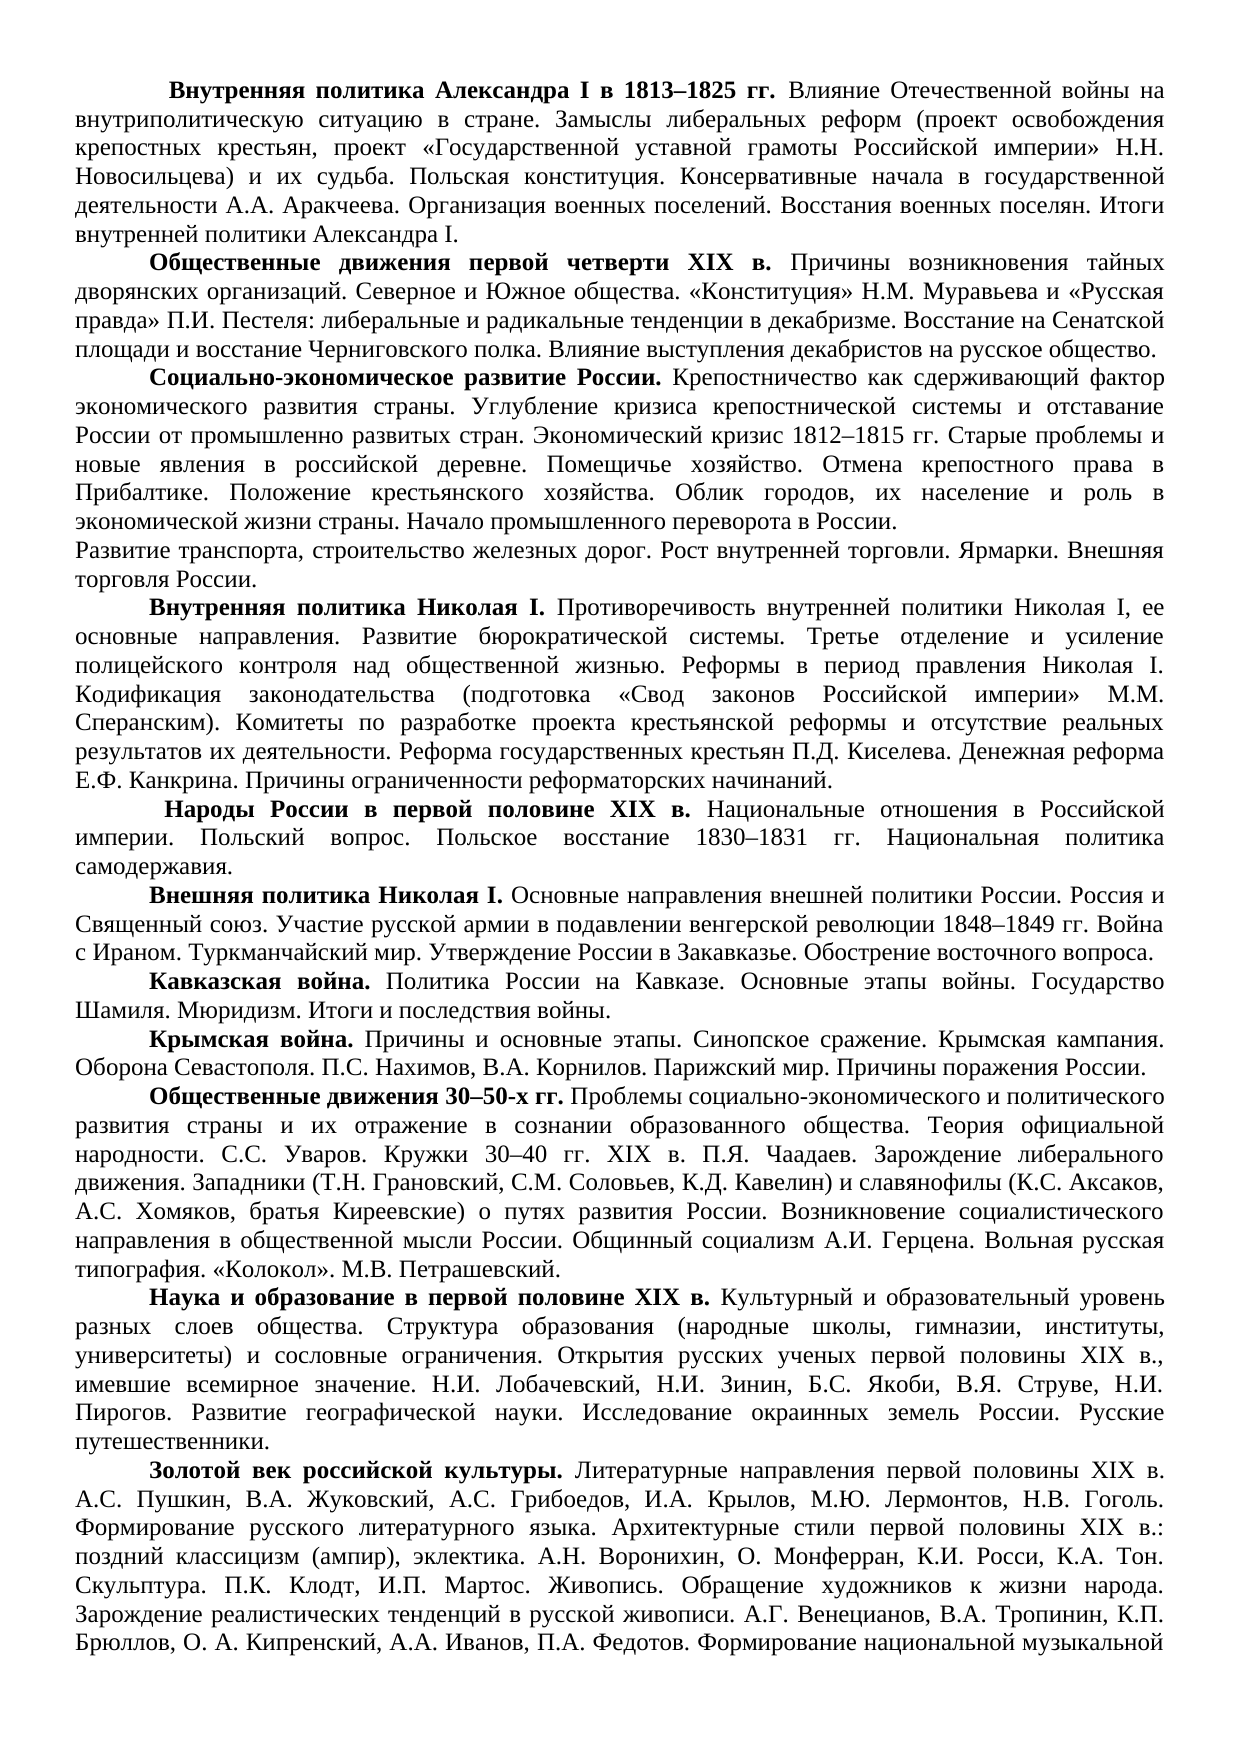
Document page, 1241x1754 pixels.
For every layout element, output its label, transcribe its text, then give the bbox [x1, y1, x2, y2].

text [75, 1455, 1165, 1656]
text Социально-экономическое развитие России. Крепостничество как сдерживающий фактор экономического развития страны. Углубление кризиса крепостнической системы и отставание России от промышленно развитых стран. Экономический кризис 1812–1815 гг. Старые проблемы и новые явления в российской деревне. Помещичье хозяйство. Отмена крепостного права в Прибалтике. Положение крестьянского хозяйства. Облик городов, их население и роль в экономической жизни страны. Начало промышленного переворота в России. [75, 362, 1165, 535]
text Общественные движения первой четверти XIX в. Причины возникновения тайных дворянских организаций. Северное и Южное общества. «Конституция» Н.М. Муравьева и «Русская правда» П.И. Пестеля: либеральные и радикальные тенденции в декабризме. Восстание на Сенатской площади и восстание Черниговского полка. Влияние выступления декабристов на русское общество. [75, 247, 1165, 362]
text Народы России в первой половине XIX в. Национальные отношения в Российской империи. Польский вопрос. Польское восстание 1830–1831 гг. Национальная политика самодержавия. [75, 794, 1165, 880]
text Общественные движения 30–50-х гг. Проблемы социально-экономического и политического развития страны и их отражение в сознании образованного общества. Теория официальной народности. С.С. Уваров. Кружки 30–40 гг. XIX в. П.Я. Чаадаев. Зарождение либерального движения. Западники (Т.Н. Грановский, С.М. Соловьев, К.Д. Кавелин) и славянофилы (К.С. Аксаков, А.С. Хомяков, братья Киреевские) о путях развития России. Возникновение социалистического направления в общественной мысли России. Общинный социализм А.И. Герцена. Вольная русская типография. «Колокол». М.В. Петрашевский. [75, 1081, 1165, 1282]
text Кавказская война. Политика России на Кавказе. Основные этапы войны. Государство Шамиля. Мюридизм. Итоги и последствия войны. [75, 966, 1165, 1024]
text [75, 75, 1165, 247]
text Наука и образование в первой половине XIX в. Культурный и образовательный уровень разных слоев общества. Структура образования (народные школы, гимназии, институты, университеты) и сословные ограничения. Открытия русских ученых первой половины XIX в., имевшие всемирное значение. Н.И. Лобачевский, Н.И. Зинин, Б.С. Якоби, В.Я. Струве, Н.И. Пирогов. Развитие географической науки. Исследование окраинных земель России. Русские путешественники. [75, 1282, 1165, 1455]
text Внешняя политика Николая I. Основные направления внешней политики России. Россия и Священный союз. Участие русской армии в подавлении венгерской революции 1848–1849 гг. Война с Ираном. Туркманчайский мир. Утверждение России в Закавказье. Обострение восточного вопроса. [75, 880, 1165, 966]
text Развитие транспорта, строительство железных дорог. Рост внутренней торговли. Ярмарки. Внешняя торговля России. [75, 535, 1165, 592]
text Внутренняя политика Николая I. Противоречивость внутренней политики Николая I, ее основные направления. Развитие бюрократической системы. Третье отделение и усиление полицейского контроля над общественной жизнью. Реформы в период правления Николая I. Кодификация законодательства (подготовка «Свод законов Российской империи» М.М. Сперанским). Комитеты по разработке проекта крестьянской реформы и отсутствие реальных результатов их деятельности. Реформа государственных крестьян П.Д. Киселева. Денежная реформа Е.Ф. Канкрина. Причины ограниченности реформаторских начинаний. [75, 592, 1165, 794]
text Крымская война. Причины и основные этапы. Синопское сражение. Крымская кампания. Оборона Севастополя. П.С. Нахимов, В.А. Корнилов. Парижский мир. Причины поражения России. [75, 1024, 1165, 1081]
